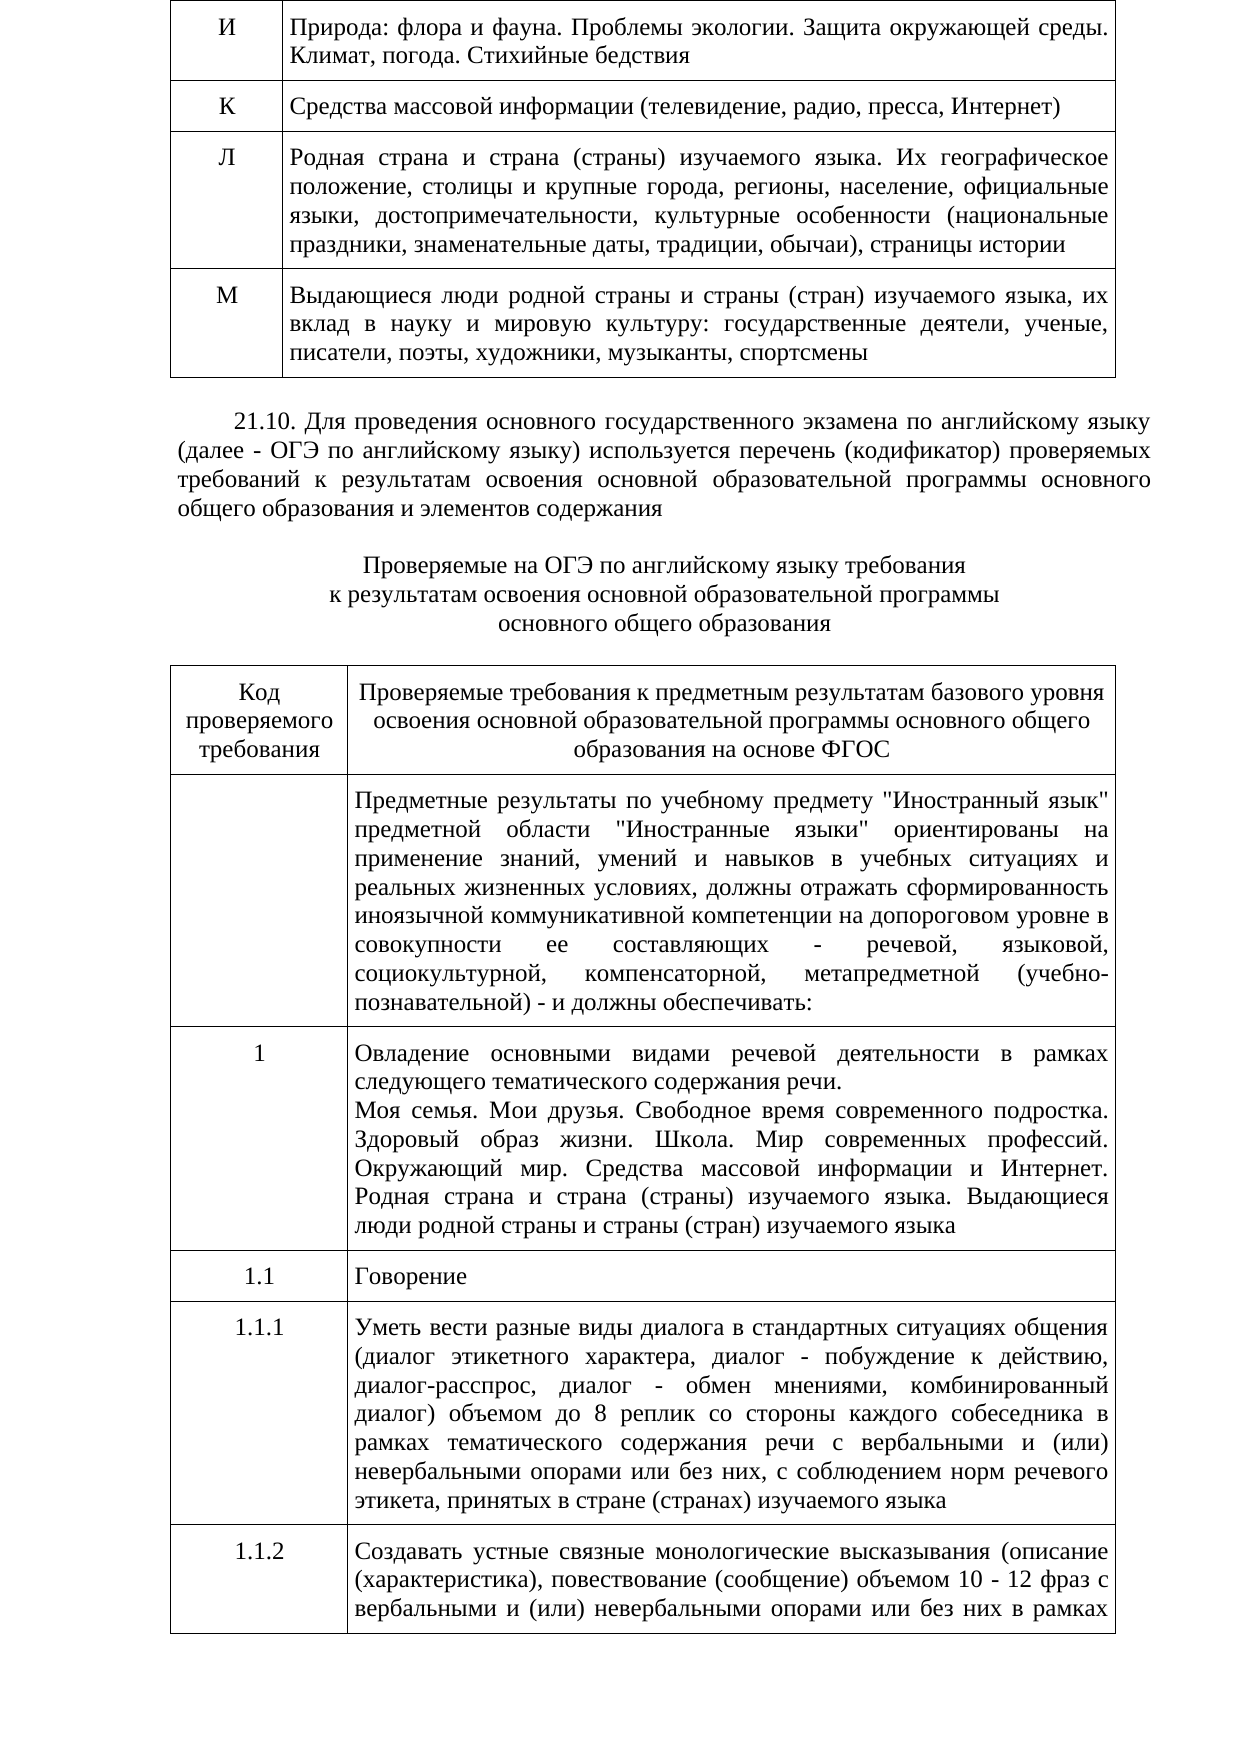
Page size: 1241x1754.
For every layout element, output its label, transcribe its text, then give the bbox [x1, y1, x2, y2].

table_cell [171, 775, 347, 1026]
table_cell 1 [171, 1027, 347, 1249]
table_cell Выдающиеся люди родной страны и страны (стран) изучаемого языка, их вклад в науку и мировую культуру: государственные деятели, ученые, писатели, поэты, художники, музыканты, спортсмены [283, 269, 1115, 377]
table_cell 1.1.2 [171, 1525, 347, 1633]
text Проверяемые на ОГЭ по английскому языку требования [177, 550, 1152, 579]
table_header Проверяемые требования к предметным результатам базового уровня освоения основной образовательной программы основного общего образования на основе ФГОС [348, 666, 1115, 774]
table_cell К [171, 81, 282, 131]
table_cell 1.1.1 [171, 1302, 347, 1524]
table_cell Средства массовой информации (телевидение, радио, пресса, Интернет) [283, 81, 1115, 131]
table_cell Родная страна и страна (страны) изучаемого языка. Их географическое положение, столицы и крупные города, регионы, население, официальные языки, достопримечательности, культурные особенности (национальные праздники, знаменательные даты, традиции, обычаи), страницы истории [283, 132, 1115, 268]
table_cell 1.1 [171, 1251, 347, 1301]
table_cell Природа: флора и фауна. Проблемы экологии. Защита окружающей среды. Климат, погода. Стихийные бедствия [283, 1, 1115, 80]
table_cell Л [171, 132, 282, 268]
text 21.10. Для проведения основного государственного экзамена по английскому языку (далее - ОГЭ по английскому языку) используется перечень (кодификатор) проверяемых требований к результатам освоения основной образовательной программы основного общего образования и элементов содержания [177, 406, 1152, 521]
text основного общего образования [177, 608, 1152, 636]
table_cell Овладение основными видами речевой деятельности в рамках следующего тематического содержания речи. Моя семья. Мои друзья. Свободное время современного подростка. Здоровый образ жизни. Школа. Мир современных профессий. Окружающий мир. Средства массовой информации и Интернет. Родная страна и страна (страны) изучаемого языка. Выдающиеся люди родной страны и страны (стран) изучаемого языка [348, 1027, 1115, 1249]
table_cell И [171, 1, 282, 80]
text к результатам освоения основной образовательной программы [177, 579, 1152, 608]
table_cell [348, 1525, 1115, 1633]
table_cell М [171, 269, 282, 377]
table_header Код проверяемого требования [171, 666, 347, 774]
table_cell Говорение [348, 1251, 1115, 1301]
table_cell Уметь вести разные виды диалога в стандартных ситуациях общения (диалог этикетного характера, диалог - побуждение к действию, диалог-расспрос, диалог - обмен мнениями, комбинированный диалог) объемом до 8 реплик со стороны каждого собеседника в рамках тематического содержания речи с вербальными и (или) невербальными опорами или без них, с соблюдением норм речевого этикета, принятых в стране (странах) изучаемого языка [348, 1302, 1115, 1524]
table_cell Предметные результаты по учебному предмету "Иностранный язык" предметной области "Иностранные языки" ориентированы на применение знаний, умений и навыков в учебных ситуациях и реальных жизненных условиях, должны отражать сформированность иноязычной коммуникативной компетенции на допороговом уровне в совокупности ее составляющих - речевой, языковой, социокультурной, компенсаторной, метапредметной (учебно-познавательной) - и должны обеспечивать: [348, 775, 1115, 1026]
